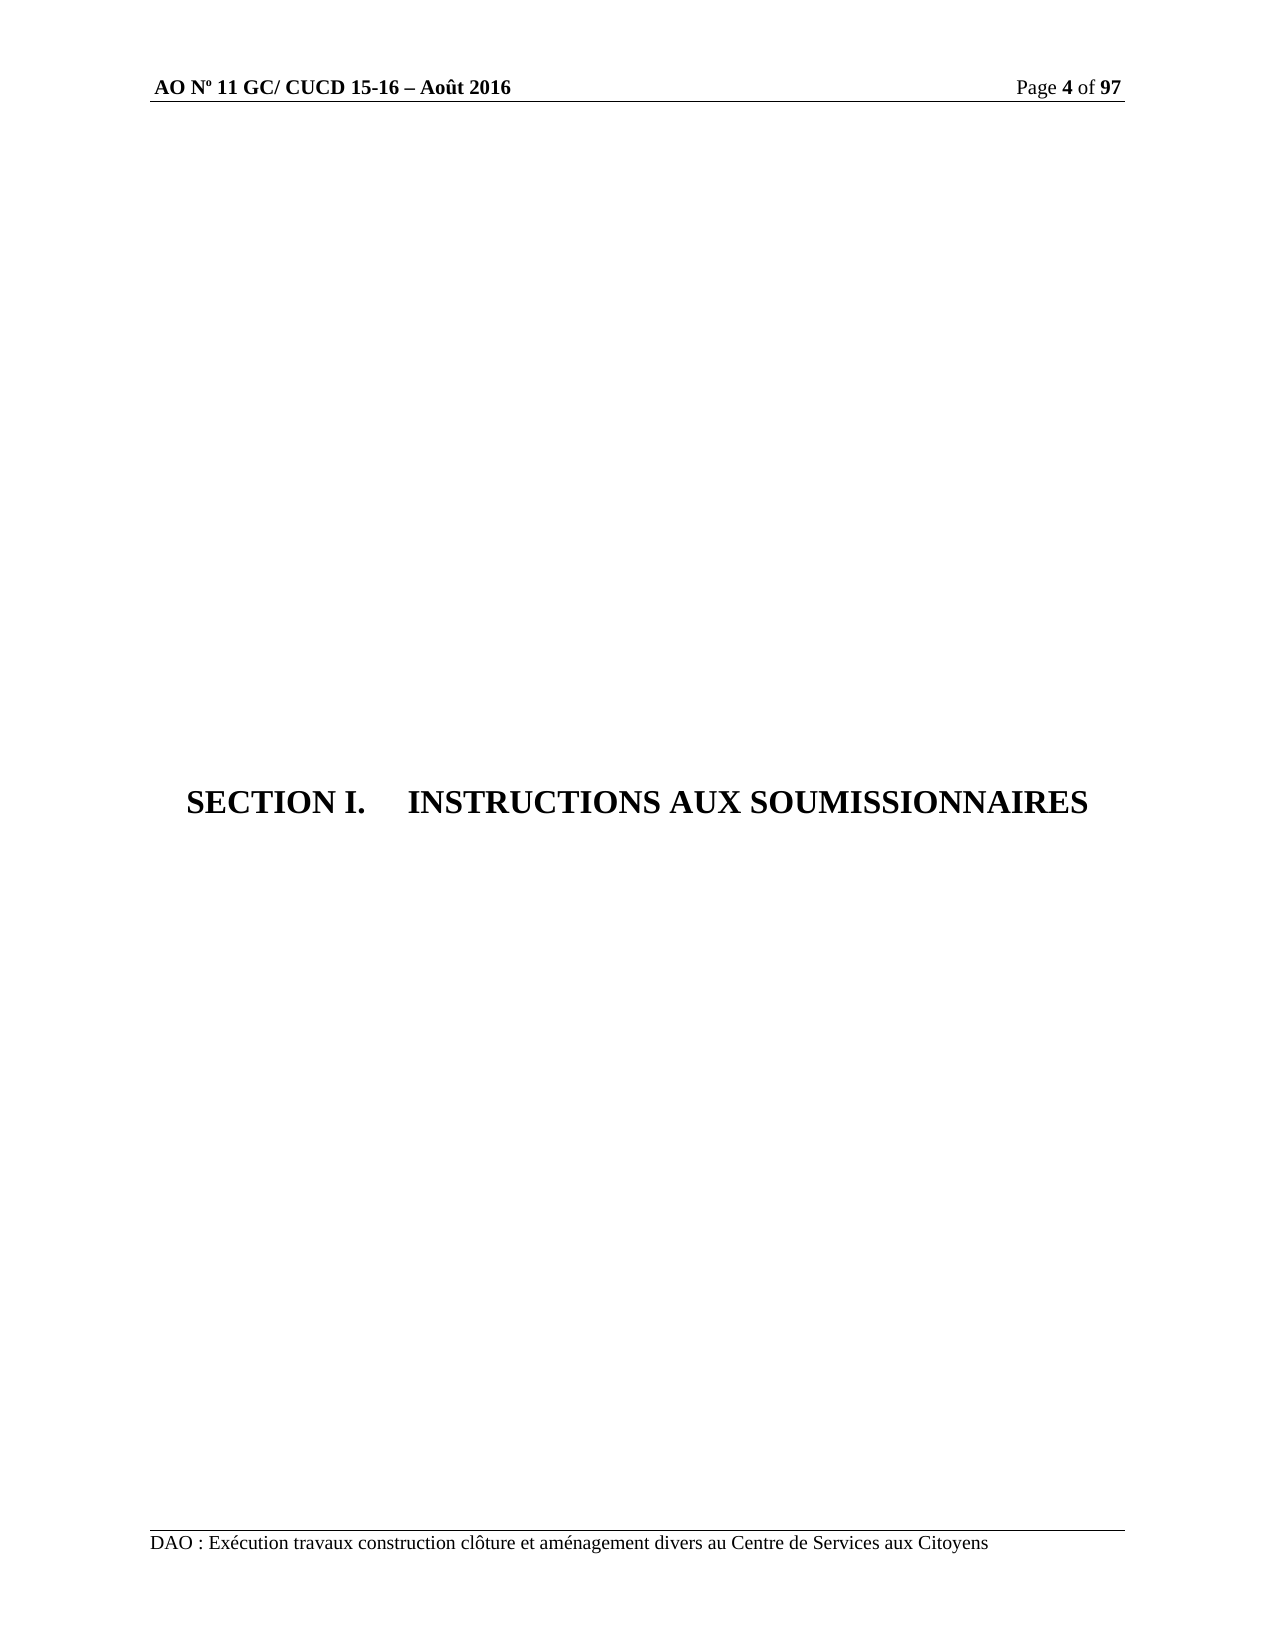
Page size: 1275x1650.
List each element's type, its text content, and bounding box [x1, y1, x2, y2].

subtitle SECTION I. INSTRUCTIONS AUX SOUMISSIONNAIRES [150, 782, 1125, 821]
